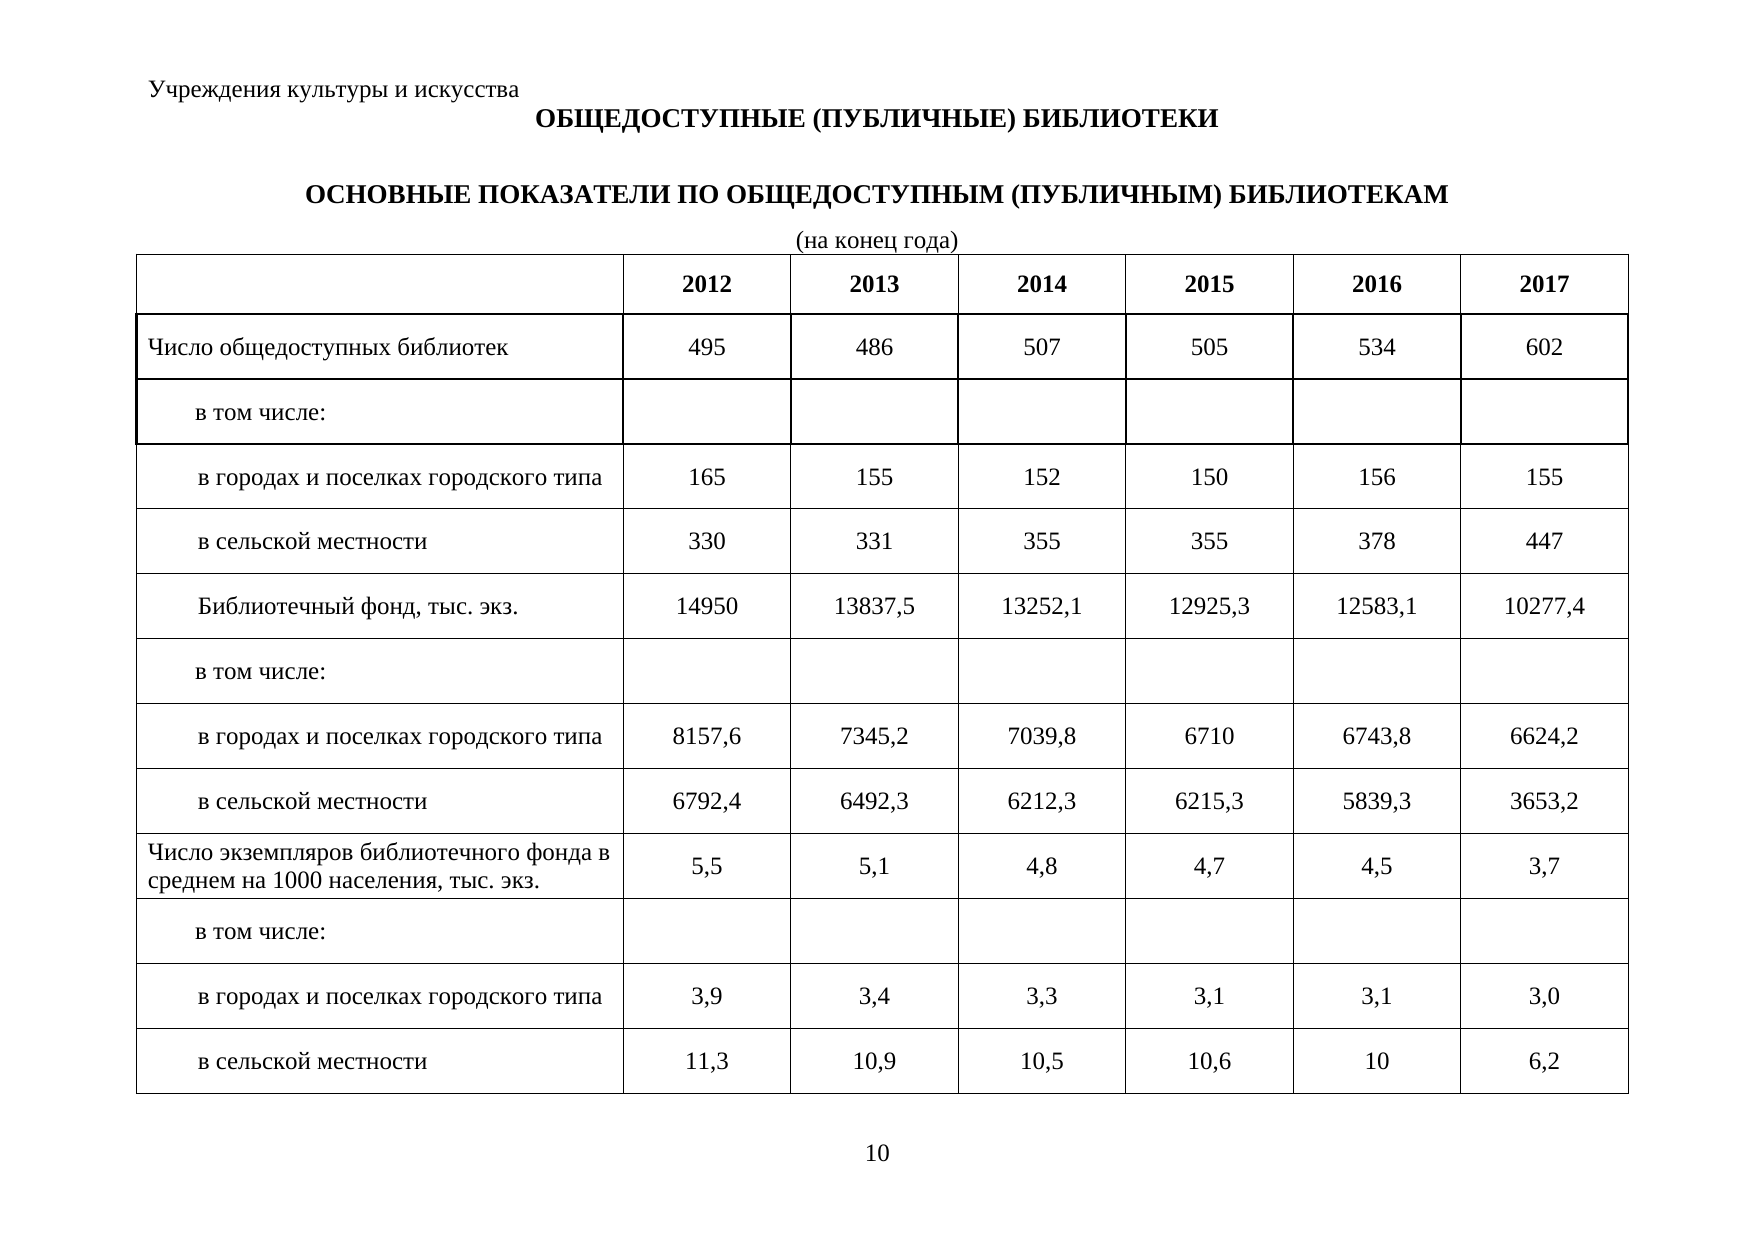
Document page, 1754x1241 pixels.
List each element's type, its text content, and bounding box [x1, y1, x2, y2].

text (на конец года) [148, 225, 1606, 253]
table_cell в сельской местности [137, 769, 623, 832]
table_cell 8157,6 [624, 704, 790, 767]
table_cell [959, 899, 1125, 962]
table_cell 155 [1461, 445, 1628, 507]
table_cell 3,9 [624, 964, 790, 1027]
table_cell 152 [959, 445, 1125, 507]
table_cell 495 [624, 315, 790, 377]
table_cell 6743,8 [1294, 704, 1460, 767]
table_cell в городах и поселках городского типа [137, 964, 623, 1027]
table_cell 534 [1294, 315, 1460, 377]
table_cell 355 [1126, 509, 1293, 572]
table_cell 5839,3 [1294, 769, 1460, 832]
table_cell [624, 899, 790, 962]
table_header 2016 [1294, 255, 1460, 312]
table_cell 10277,4 [1461, 574, 1628, 637]
table_cell 5,5 [624, 834, 790, 897]
table_cell [1294, 899, 1460, 962]
table_cell 13252,1 [959, 574, 1125, 637]
table_cell 13837,5 [791, 574, 958, 637]
table_cell Библиотечный фонд, тыс. экз. [137, 574, 623, 637]
table_cell 6792,4 [624, 769, 790, 832]
table_cell 6,2 [1461, 1029, 1628, 1092]
table_cell 331 [791, 509, 958, 572]
table_cell 7039,8 [959, 704, 1125, 767]
table_cell [1294, 380, 1460, 442]
table_cell 12925,3 [1126, 574, 1293, 637]
table_cell 155 [791, 445, 958, 507]
table_cell в том числе: [137, 899, 623, 962]
table_cell 6212,3 [959, 769, 1125, 832]
table_cell 6492,3 [791, 769, 958, 832]
table_cell [792, 380, 957, 442]
table_cell 505 [1127, 315, 1292, 377]
table_cell 6215,3 [1126, 769, 1293, 832]
table_cell 4,8 [959, 834, 1125, 897]
table_cell 330 [624, 509, 790, 572]
table_cell в том числе: [138, 380, 622, 442]
table_cell 4,7 [1126, 834, 1293, 897]
table_header 2014 [959, 255, 1125, 312]
table_cell 150 [1126, 445, 1293, 507]
table_cell в сельской местности [137, 1029, 623, 1092]
table_cell 507 [959, 315, 1125, 377]
table_header 2013 [791, 255, 958, 312]
table_cell 4,5 [1294, 834, 1460, 897]
table_cell 602 [1462, 315, 1627, 377]
table_cell [791, 639, 958, 702]
table_cell [1461, 639, 1628, 702]
table_cell [1127, 380, 1292, 442]
subtitle ОСНОВНЫЕ ПОКАЗАТЕЛИ ПО ОБЩЕДОСТУПНЫМ (ПУБЛИЧНЫМ) БИБЛИОТЕКАМ [148, 178, 1606, 209]
table_header [137, 255, 623, 312]
table_header 2012 [624, 255, 790, 312]
table_cell 156 [1294, 445, 1460, 507]
table_cell [959, 380, 1125, 442]
table_cell 3,1 [1294, 964, 1460, 1027]
table_cell 6624,2 [1461, 704, 1628, 767]
table_cell [1126, 639, 1293, 702]
table_cell в городах и поселках городского типа [137, 704, 623, 767]
table_cell 10,6 [1126, 1029, 1293, 1092]
table_cell 355 [959, 509, 1125, 572]
table_cell [624, 639, 790, 702]
table_cell 5,1 [791, 834, 958, 897]
table_cell [1294, 639, 1460, 702]
table_cell [1461, 899, 1628, 962]
table_cell 6710 [1126, 704, 1293, 767]
table_cell 10,9 [791, 1029, 958, 1092]
table_header 2017 [1461, 255, 1628, 312]
table_cell в сельской местности [137, 509, 623, 572]
table_cell 14950 [624, 574, 790, 637]
table_cell 10,5 [959, 1029, 1125, 1092]
table_cell в городах и поселках городского типа [137, 445, 623, 507]
table_header 2015 [1126, 255, 1293, 312]
table_cell 165 [624, 445, 790, 507]
table_cell [959, 639, 1125, 702]
table_cell 3653,2 [1461, 769, 1628, 832]
table_cell 3,4 [791, 964, 958, 1027]
table_cell 3,7 [1461, 834, 1628, 897]
table_cell 11,3 [624, 1029, 790, 1092]
table_cell 7345,2 [791, 704, 958, 767]
table_cell 447 [1461, 509, 1628, 572]
subtitle общедоступные (публичные) библиотеки [148, 103, 1606, 134]
table_cell в том числе: [137, 639, 623, 702]
table_cell [791, 899, 958, 962]
table_cell 12583,1 [1294, 574, 1460, 637]
table_cell [1462, 380, 1627, 442]
table_cell [624, 380, 790, 442]
table_cell 3,1 [1126, 964, 1293, 1027]
table_cell 378 [1294, 509, 1460, 572]
table_cell 3,3 [959, 964, 1125, 1027]
table_cell Число общедоступных библиотек [138, 315, 622, 377]
table_cell 486 [792, 315, 957, 377]
table_cell 10 [1294, 1029, 1460, 1092]
table_cell Число экземпляров библиотечного фонда в среднем на 1000 населения, тыс. экз. [137, 834, 623, 897]
table_cell [1126, 899, 1293, 962]
table_cell 3,0 [1461, 964, 1628, 1027]
